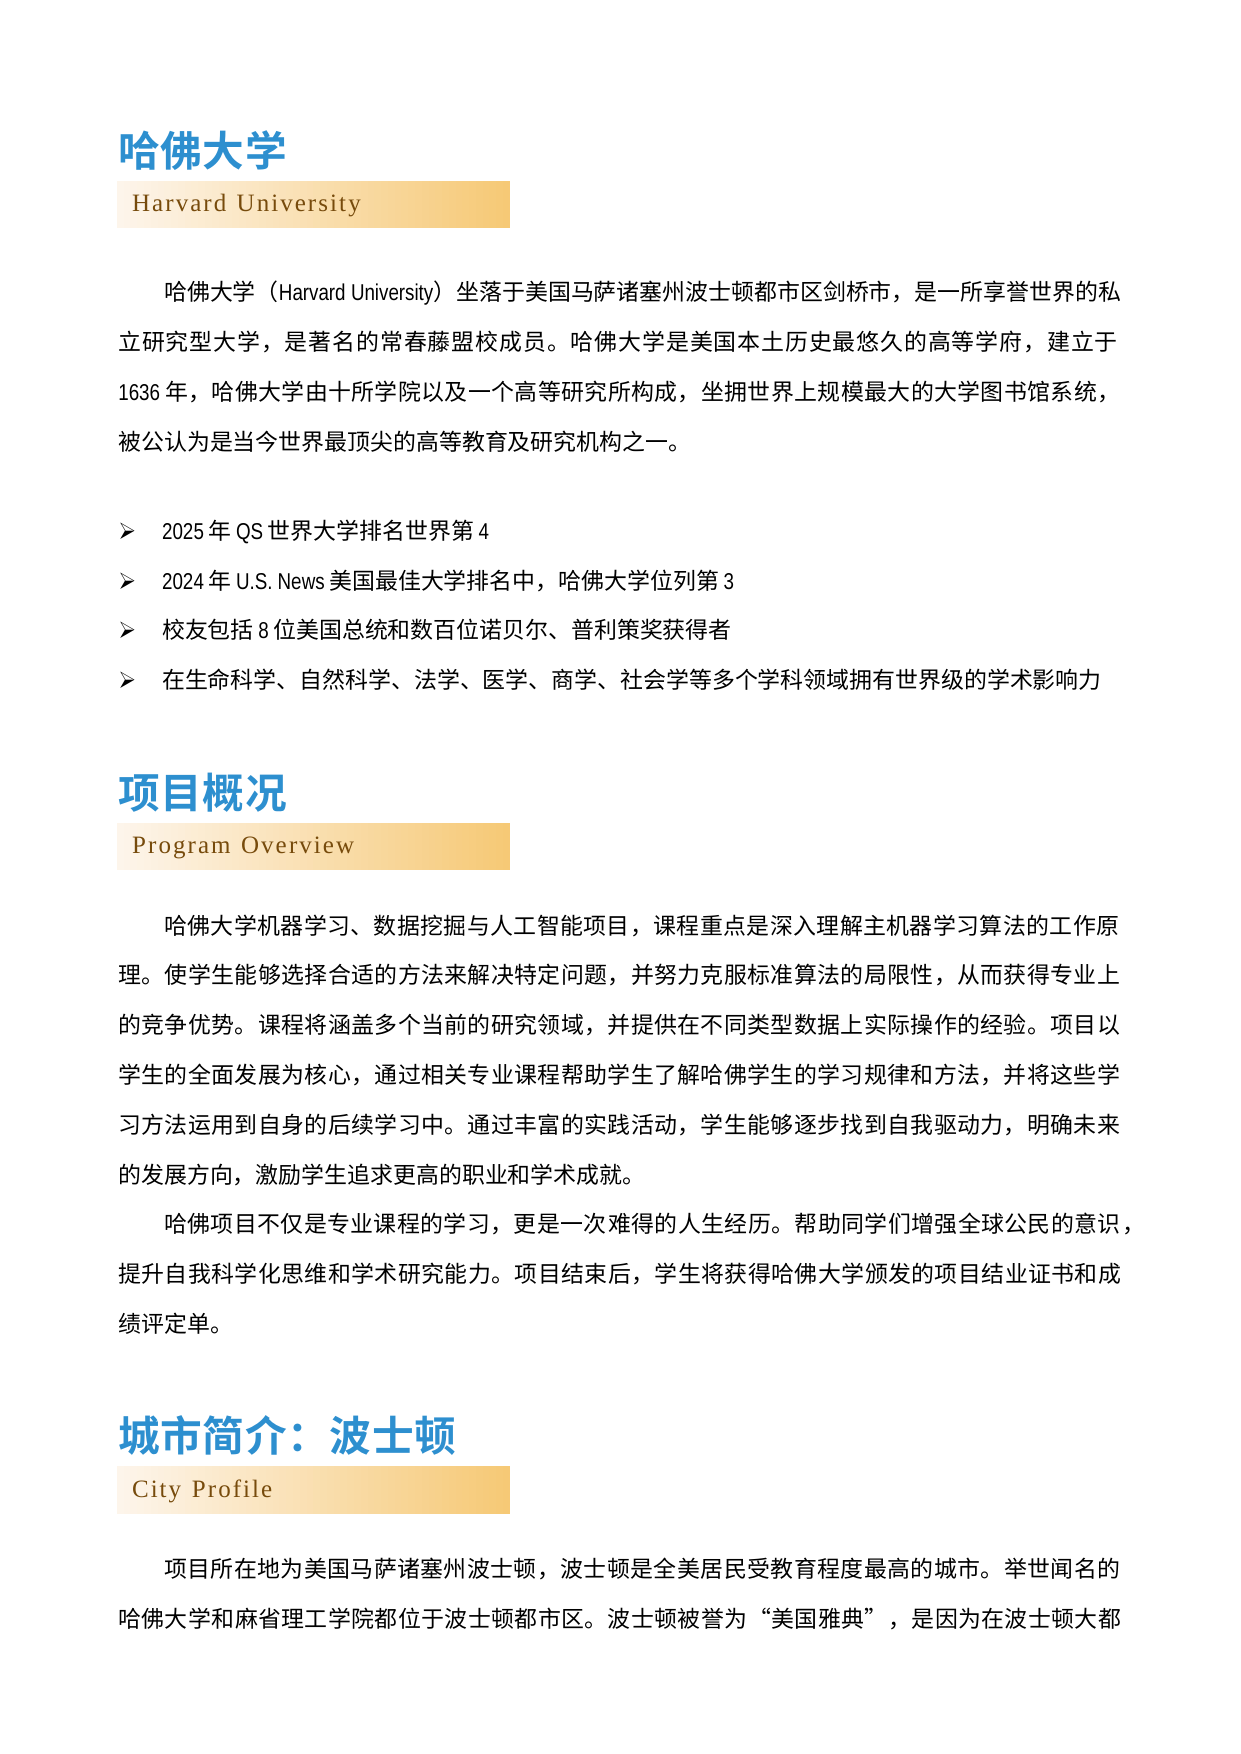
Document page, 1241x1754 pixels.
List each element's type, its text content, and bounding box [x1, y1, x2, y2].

text 哈佛项目不仅是专业课程的学习，更是一次难得的人生经历。帮助同学们增强全球公民的意识，提升自我科学化思维和学术研究能力。项目结束后，学生将获得哈佛大学颁发的项目结业证书和成绩评定单。 [118, 1206, 1122, 1339]
list 在生命科学、自然科学、法学、医学、商学、社会学等多个学科领域拥有世界级的学术影响力 [118, 662, 1122, 695]
text 项目概况 [118, 760, 1122, 820]
text 哈佛大学机器学习、数据挖掘与人工智能项目，课程重点是深入理解主机器学习算法的工作原理。使学生能够选择合适的方法来解决特定问题，并努力克服标准算法的局限性，从而获得专业上的竞争优势。课程将涵盖多个当前的研究领域，并提供在不同类型数据上实际操作的经验。项目以学生的全面发展为核心，通过相关专业课程帮助学生了解哈佛学生的学习规律和方法，并将这些学习方法运用到自身的后续学习中。通过丰富的实践活动，学生能够逐步找到自我驱动力，明确未来的发展方向，激励学生追求更高的职业和学术成就。 [118, 907, 1122, 1190]
text 城市简介：波士顿 [118, 1403, 1122, 1464]
text 哈佛大学 [118, 118, 1122, 178]
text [118, 1551, 1122, 1634]
text 哈佛大学（Harvard University）坐落于美国马萨诸塞州波士顿都市区剑桥市，是一所享誉世界的私立研究型大学，是著名的常春藤盟校成员。哈佛大学是美国本土历史最悠久的高等学府，建立于1636年，哈佛大学由十所学院以及一个高等研究所构成，坐拥世界上规模最大的大学图书馆系统，被公认为是当今世界最顶尖的高等教育及研究机构之一。 [118, 274, 1122, 457]
list 2025年QS世界大学排名世界第4 [118, 513, 1122, 546]
list 2024年U.S. News美国最佳大学排名中，哈佛大学位列第3 [118, 562, 1122, 596]
list 校友包括8位美国总统和数百位诺贝尔、普利策奖获得者 [118, 612, 1122, 646]
